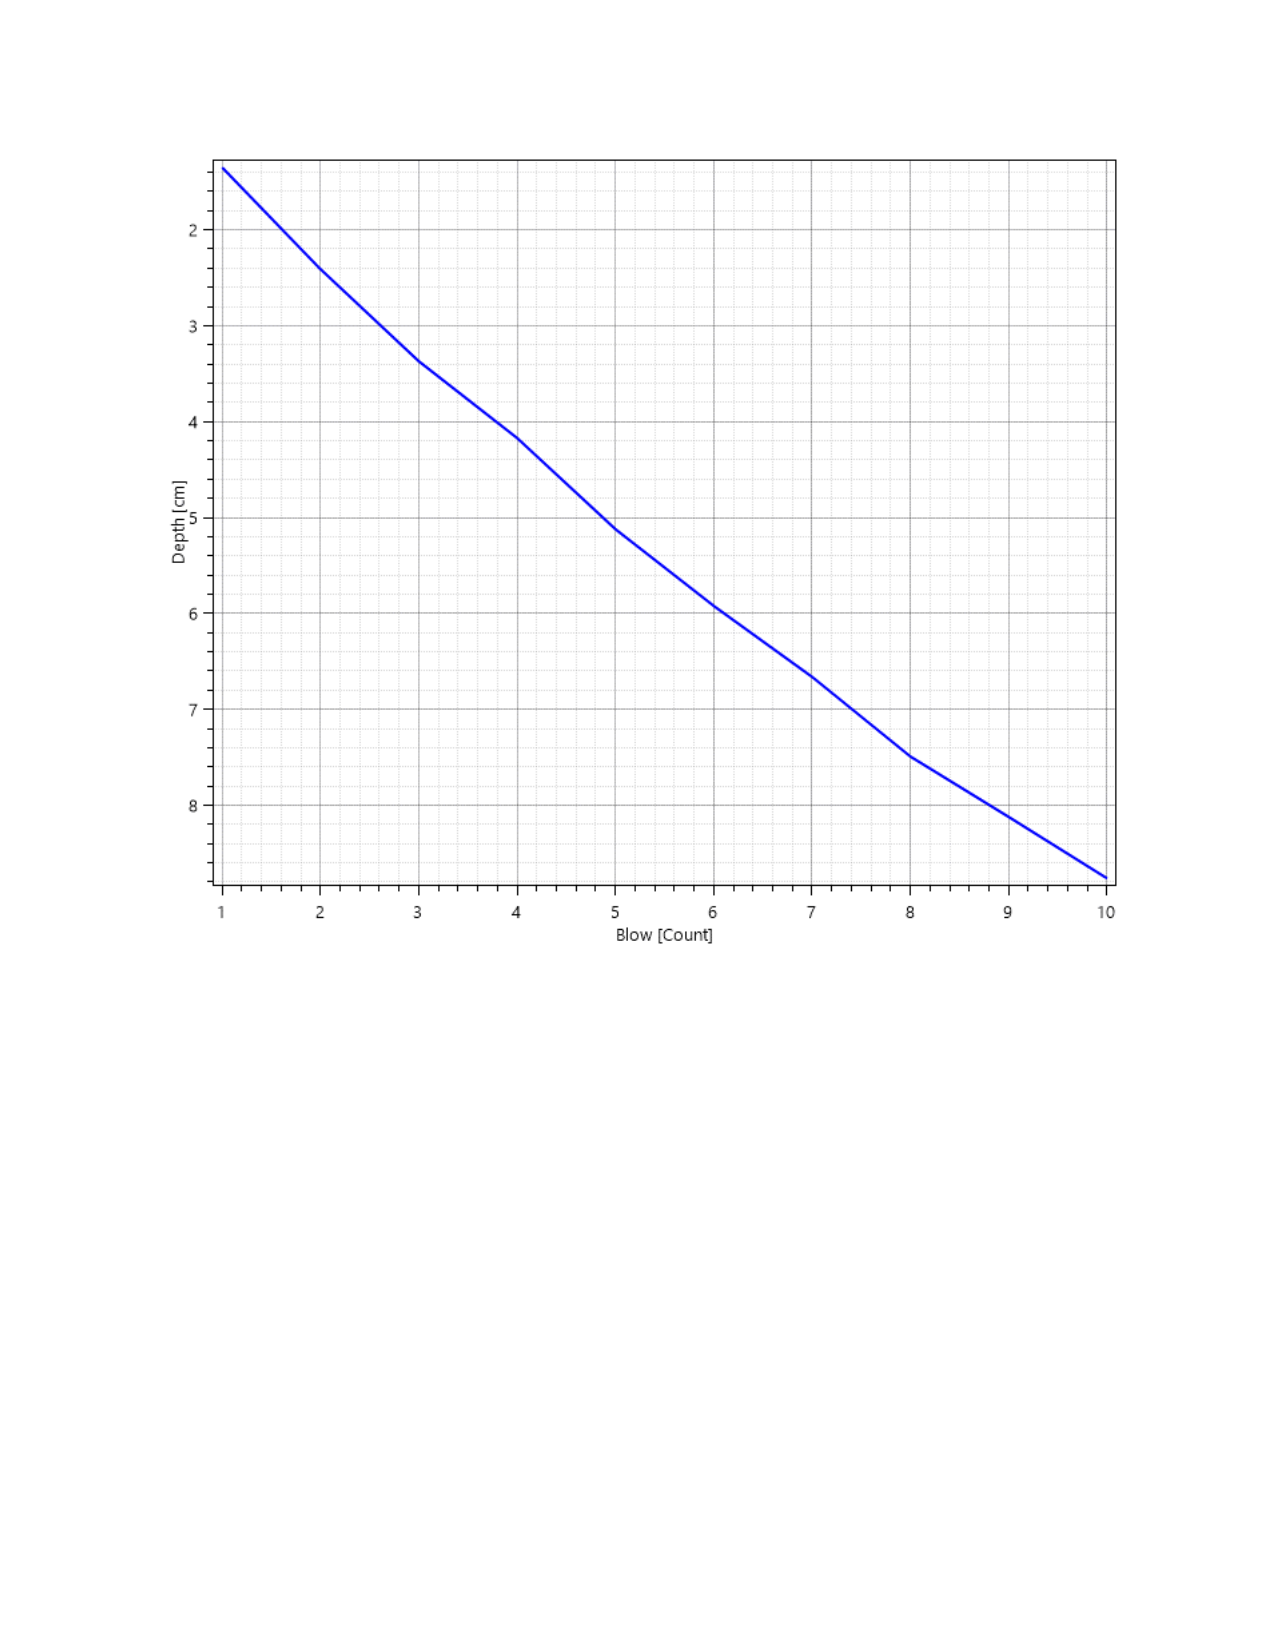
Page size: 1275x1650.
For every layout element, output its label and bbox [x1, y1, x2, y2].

picture [150, 150, 1125, 961]
